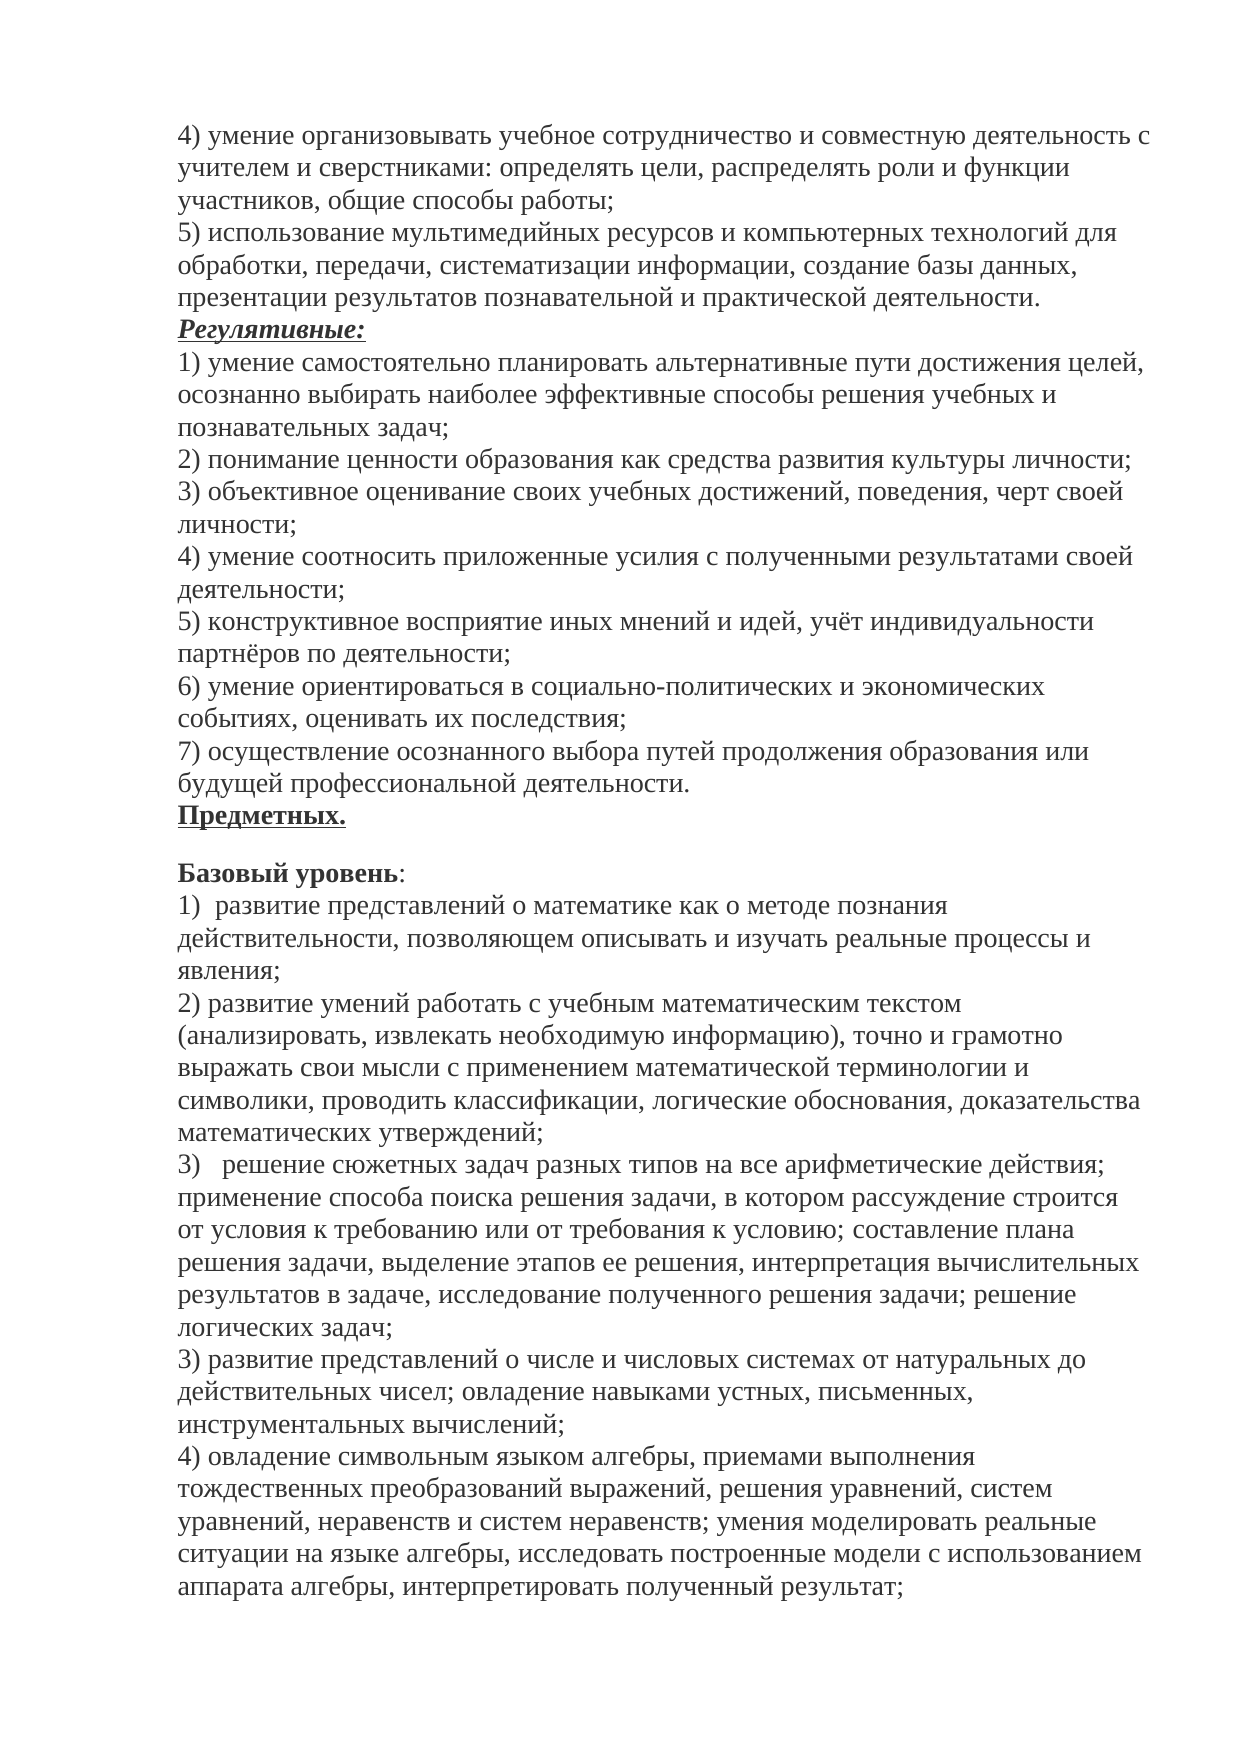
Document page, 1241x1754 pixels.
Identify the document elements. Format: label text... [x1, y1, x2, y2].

text 7) осуществление осознанного выбора путей продолжения образования или будущей профессиональной деятельности. [177, 734, 1152, 798]
text 2) развитие умений работать с учебным математическим текстом (анализировать, извлекать необходимую информацию), точно и грамотно выражать свои мысли с применением математической терминологии и символики, проводить классификации, логические обоснования, доказательства математических утверждений; [177, 986, 1152, 1148]
text 6) умение ориентироваться в социально-политических и экономических событиях, оценивать их последствия; [177, 669, 1152, 734]
text 4) умение организовывать учебное сотрудничество и совместную деятельность с учителем и сверстниками: определять цели, распределять роли и функции участников, общие способы работы; [177, 118, 1152, 215]
text 5) использование мультимедийных ресурсов и компьютерных технологий для обработки, передачи, систематизации информации, создание базы данных, презентации результатов познавательной и практической деятельности. [177, 215, 1152, 312]
text 3) объективное оценивание своих учебных достижений, поведения, черт своей личности; [177, 474, 1152, 539]
text 4) умение соотносить приложенные усилия с полученными результатами своей деятельности; [177, 539, 1152, 604]
text 1) развитие представлений о математике как о методе познания действительности, позволяющем описывать и изучать реальные процессы и явления; [177, 888, 1152, 986]
text 3) решение сюжетных задач разных типов на все арифметические действия; применение способа поиска решения задачи, в котором рассуждение строится от условия к требованию или от требования к условию; составление плана решения задачи, выделение этапов ее решения, интерпретация вычислительных результатов в задаче, исследование полученного решения задачи; решение логических задач; [177, 1148, 1152, 1342]
text 3) развитие представлений о числе и числовых системах от натуральных до действительных чисел; овладение навыками устных, письменных, инструментальных вычислений; [177, 1342, 1152, 1439]
text 1) умение самостоятельно планировать альтернативные пути достижения целей, осознанно выбирать наиболее эффективные способы решения учебных и познавательных задач; [177, 345, 1152, 442]
text 4) овладение символьным языком алгебры, приемами выполнения тождественных преобразований выражений, решения уравнений, систем уравнений, неравенств и систем неравенств; умения моделировать реальные ситуации на языке алгебры, исследовать построенные модели с использованием аппарата алгебры, интерпретировать полученный результат; [177, 1439, 1152, 1601]
text Предметных. [177, 798, 1152, 831]
text Регулятивные: [177, 312, 1152, 345]
text 2) понимание ценности образования как средства развития культуры личности; [177, 442, 1152, 474]
text Базовый уровень: [177, 856, 1152, 888]
text 5) конструктивное восприятие иных мнений и идей, учёт индивидуальности партнёров по деятельности; [177, 604, 1152, 669]
